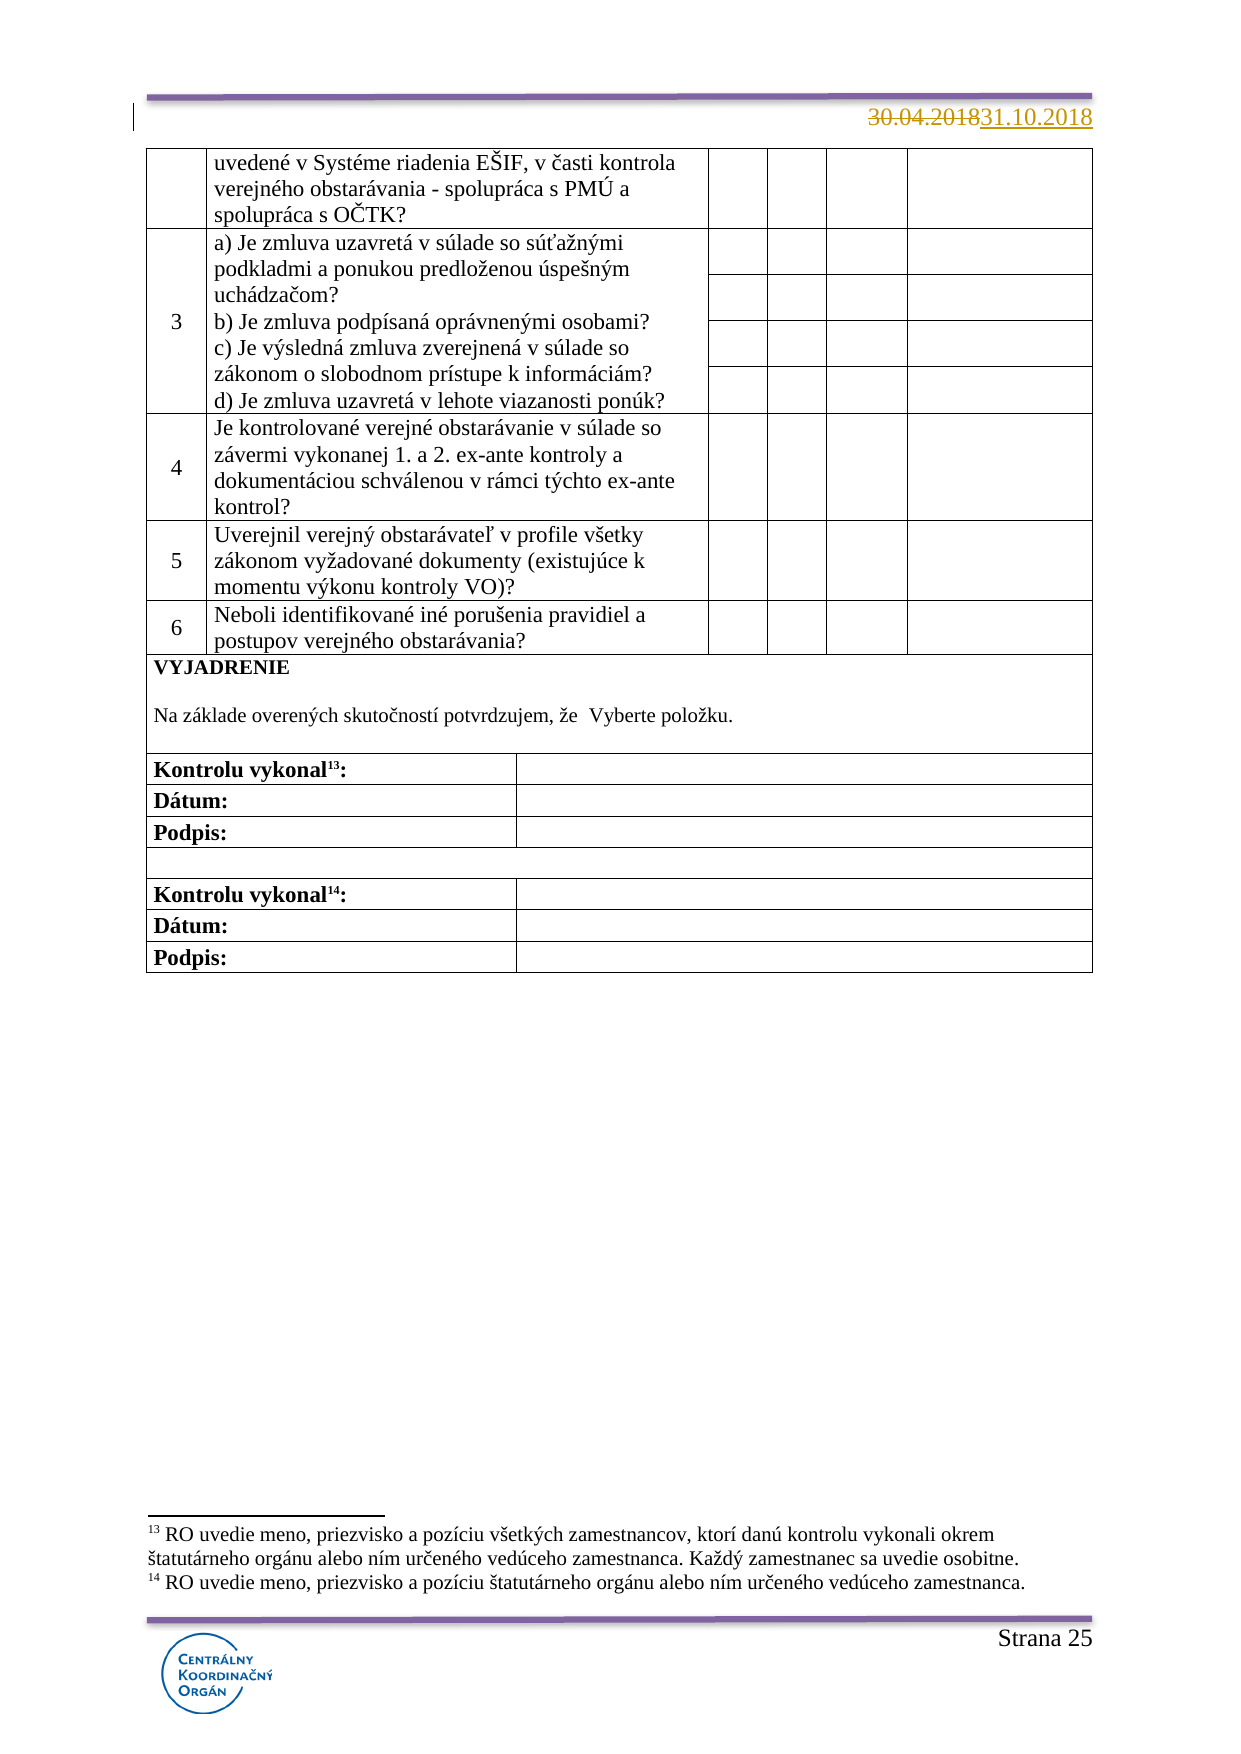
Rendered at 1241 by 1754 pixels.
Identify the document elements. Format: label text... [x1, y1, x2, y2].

table_cell Je kontrolované verejné obstarávanie v súlade so závermi vykonanej 1. a 2. ex-ante kontroly a dokumentáciou schválenou v rámci týchto ex-ante kontrol? [207, 414, 708, 520]
table_cell VYJADRENIE Na základe overených skutočností potvrdzujem, že [147, 655, 1092, 753]
table_cell [709, 149, 767, 228]
table_cell [709, 601, 767, 653]
picture [159, 1631, 272, 1713]
table_cell 4 [147, 414, 206, 520]
table_cell [517, 817, 1092, 847]
table_cell [908, 229, 1092, 274]
table_cell 3 [147, 229, 206, 413]
table_cell [768, 275, 826, 320]
table_cell [147, 848, 1092, 878]
table_cell 2 [147, 149, 206, 228]
table_cell Neboli identifikované iné porušenia pravidiel a postupov verejného obstarávania? [207, 601, 708, 653]
table_cell [517, 942, 1092, 972]
table_cell [827, 229, 907, 274]
table_cell [709, 367, 767, 413]
table_cell Dátum: [147, 910, 516, 941]
table_cell [768, 521, 826, 600]
table_cell Podpis: [147, 817, 516, 847]
table_cell [709, 321, 767, 366]
table_cell [827, 367, 907, 413]
table_cell Podpis: [147, 942, 516, 972]
table_cell [768, 414, 826, 520]
table_cell [709, 414, 767, 520]
table_cell [908, 275, 1092, 320]
table_cell [908, 601, 1092, 653]
table_cell [768, 367, 826, 413]
table_cell a) Je zmluva uzavretá v súlade so súťažnými podkladmi a ponukou predloženou úspešným uchádzačom? b) Je zmluva podpísaná oprávnenými osobami? c) Je výsledná zmluva zverejnená v súlade so zákonom o slobodnom prístupe k informáciám? d) Je zmluva uzavretá v lehote viazanosti ponúk? [207, 229, 708, 413]
table_cell [768, 601, 826, 653]
table_cell [908, 414, 1092, 520]
table_cell [517, 879, 1092, 909]
table_cell [768, 149, 826, 228]
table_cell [207, 149, 708, 228]
table_cell [908, 521, 1092, 600]
table_cell Kontrolu vykonal: [147, 879, 516, 909]
table_cell [827, 321, 907, 366]
table_cell Kontrolu vykonal: [147, 754, 516, 784]
table_cell Uverejnil verejný obstarávateľ v profile všetky zákonom vyžadované dokumenty (existujúce k momentu výkonu kontroly VO)? [207, 521, 708, 600]
table_cell [768, 321, 826, 366]
table_cell [827, 521, 907, 600]
table_cell [709, 229, 767, 274]
table_cell [827, 414, 907, 520]
table_cell [709, 275, 767, 320]
table_cell [827, 275, 907, 320]
table_cell [768, 229, 826, 274]
table_cell [908, 149, 1092, 228]
table_cell [827, 149, 907, 228]
table_cell [709, 521, 767, 600]
table_cell 6 [147, 601, 206, 653]
table_cell [827, 601, 907, 653]
table_cell [517, 785, 1092, 816]
table_cell [517, 910, 1092, 941]
table_cell [517, 754, 1092, 784]
table_cell [908, 367, 1092, 413]
table_cell [908, 321, 1092, 366]
table_cell Dátum: [147, 785, 516, 816]
table_cell 5 [147, 521, 206, 600]
